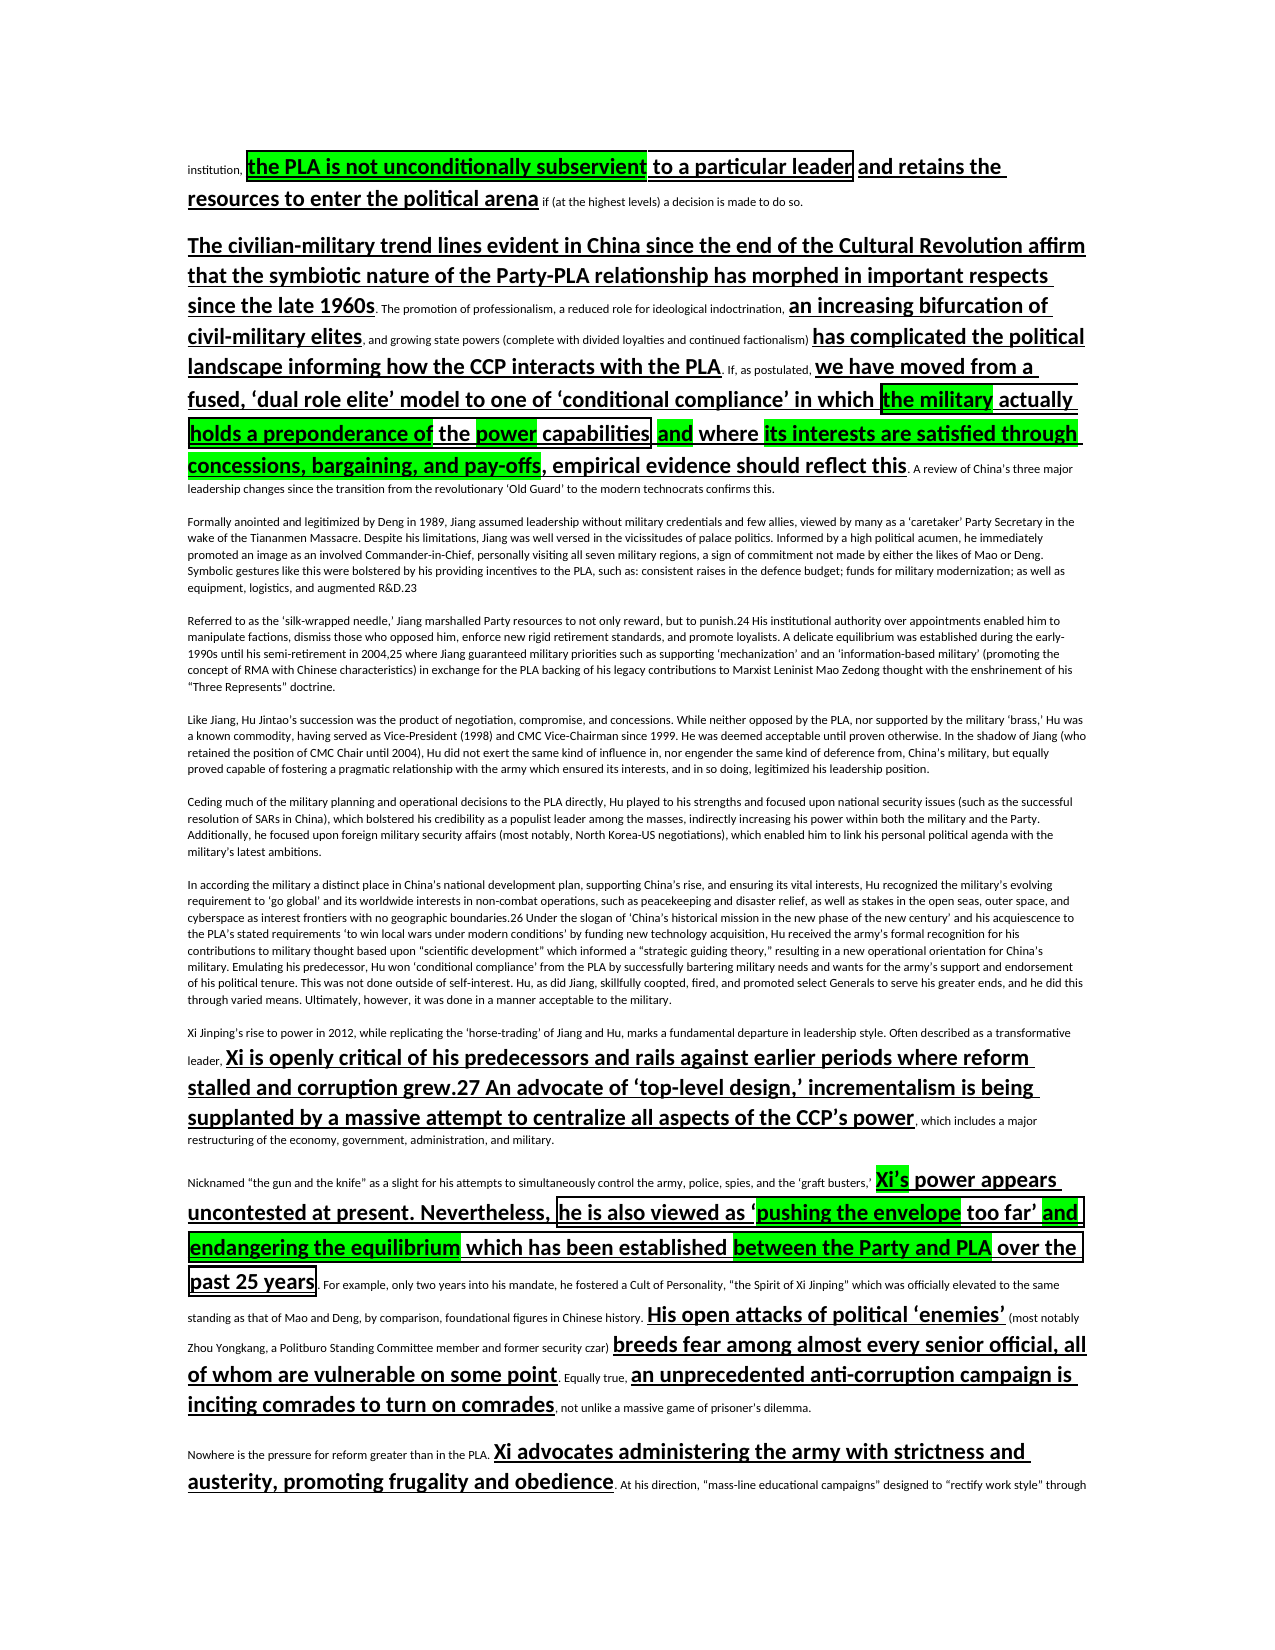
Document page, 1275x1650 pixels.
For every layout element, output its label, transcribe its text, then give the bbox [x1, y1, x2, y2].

text Xi Jinping’s rise to power in 2012, while replicating the ‘horse-trading’ of Jiang and Hu, marks a fundamental departure in leadership style. Often described as a transformative leader, Xi is openly critical of his predecessors and rails against earlier periods where reform stalled and corruption grew.27 An advocate of ‘top-level design,’ incrementalism is being supplanted by a massive attempt to centralize all aspects of the CCP’s power, which includes a major restructuring of the economy, government, administration, and military. [187, 1025, 1087, 1148]
text In according the military a distinct place in China’s national development plan, supporting China’s rise, and ensuring its vital interests, Hu recognized the military’s evolving requirement to ‘go global’ and its worldwide interests in non-combat operations, such as peacekeeping and disaster relief, as well as stakes in the open seas, outer space, and cyberspace as interest frontiers with no geographic boundaries.26 Under the slogan of ‘China’s historical mission in the new phase of the new century’ and his acquiescence to the PLA’s stated requirements ‘to win local wars under modern conditions’ by funding new technology acquisition, Hu received the army’s formal recognition for his contributions to military thought based upon “scientific development” which informed a “strategic guiding theory,” resulting in a new operational orientation for China’s military. Emulating his predecessor, Hu won ‘conditional compliance’ from the PLA by successfully bartering military needs and wants for the army’s support and endorsement of his political tenure. This was not done outside of self-interest. Hu, as did Jiang, skillfully coopted, fired, and promoted select Generals to serve his greater ends, and he did this through varied means. Ultimately, however, it was done in a manner acceptable to the military. [187, 877, 1087, 1007]
text Nicknamed “the gun and the knife” as a slight for his attempts to simultaneously control the army, police, spies, and the ‘graft busters,’ Xi’s power appears uncontested at present. Nevertheless, he is also viewed as ‘pushing the envelope too far’ and endangering the equilibrium which has been established between the Party and PLA over the past 25 years. For example, only two years into his mandate, he fostered a Cult of Personality, “the Spirit of Xi Jinping” which was officially elevated to the same standing as that of Mao and Deng, by comparison, foundational figures in Chinese history. His open attacks of political ‘enemies’ (most notably Zhou Yongkang, a Politburo Standing Committee member and former security czar) breeds fear among almost every senior official, all of whom are vulnerable on some point. Equally true, an unprecedented anti-corruption campaign is inciting comrades to turn on comrades, not unlike a massive game of prisoner’s dilemma. [187, 1165, 1087, 1418]
text Ceding much of the military planning and operational decisions to the PLA directly, Hu played to his strengths and focused upon national security issues (such as the successful resolution of SARs in China), which bolstered his credibility as a populist leader among the masses, indirectly increasing his power within both the military and the Party. Additionally, he focused upon foreign military security affairs (most notably, North Korea-US negotiations), which enabled him to link his personal political agenda with the military’s latest ambitions. [187, 794, 1087, 859]
text Like Jiang, Hu Jintao’s succession was the product of negotiation, compromise, and concessions. While neither opposed by the PLA, nor supported by the military ‘brass,’ Hu was a known commodity, having served as Vice-President (1998) and CMC Vice-Chairman since 1999. He was deemed acceptable until proven otherwise. In the shadow of Jiang (who retained the position of CMC Chair until 2004), Hu did not exert the same kind of influence in, nor engender the same kind of deference from, China’s military, but equally proved capable of fostering a pragmatic relationship with the army which ensured its interests, and in so doing, legitimized his leadership position. [187, 712, 1087, 777]
text Formally anointed and legitimized by Deng in 1989, Jiang assumed leadership without military credentials and few allies, viewed by many as a ‘caretaker’ Party Secretary in the wake of the Tiananmen Massacre. Despite his limitations, Jiang was well versed in the vicissitudes of palace politics. Informed by a high political acumen, he immediately promoted an image as an involved Commander-in-Chief, personally visiting all seven military regions, a sign of commitment not made by either the likes of Mao or Deng. Symbolic gestures like this were bolstered by his providing incentives to the PLA, such as: consistent raises in the defence budget; funds for military modernization; as well as equipment, logistics, and augmented R&D.23 [187, 514, 1087, 595]
text The civilian-military trend lines evident in China since the end of the Cultural Revolution affirm that the symbiotic nature of the Party-PLA relationship has morphed in important respects since the late 1960s. The promotion of professionalism, a reduced role for ideological indoctrination, an increasing bifurcation of civil-military elites, and growing state powers (complete with divided loyalties and continued factionalism) has complicated the political landscape informing how the CCP interacts with the PLA. If, as postulated, we have moved from a fused, ‘dual role elite’ model to one of ‘conditional compliance’ in which the military actually holds a preponderance of the power capabilities and where its interests are satisfied through concessions, bargaining, and pay-offs, empirical evidence should reflect this. A review of China’s three major leadership changes since the transition from the revolutionary ‘Old Guard’ to the modern technocrats confirms this. [187, 231, 1087, 496]
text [187, 150, 1087, 212]
text Referred to as the ‘silk-wrapped needle,’ Jiang marshalled Party resources to not only reward, but to punish.24 His institutional authority over appointments enabled him to manipulate factions, dismiss those who opposed him, enforce new rigid retirement standards, and promote loyalists. A delicate equilibrium was established during the early-1990s until his semi-retirement in 2004,25 where Jiang guaranteed military priorities such as supporting ‘mechanization’ and an ‘information-based military’ (promoting the concept of RMA with Chinese characteristics) in exchange for the PLA backing of his legacy contributions to Marxist Leninist Mao Zedong thought with the enshrinement of his “Three Represents” doctrine. [187, 613, 1087, 694]
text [187, 1437, 1087, 1495]
